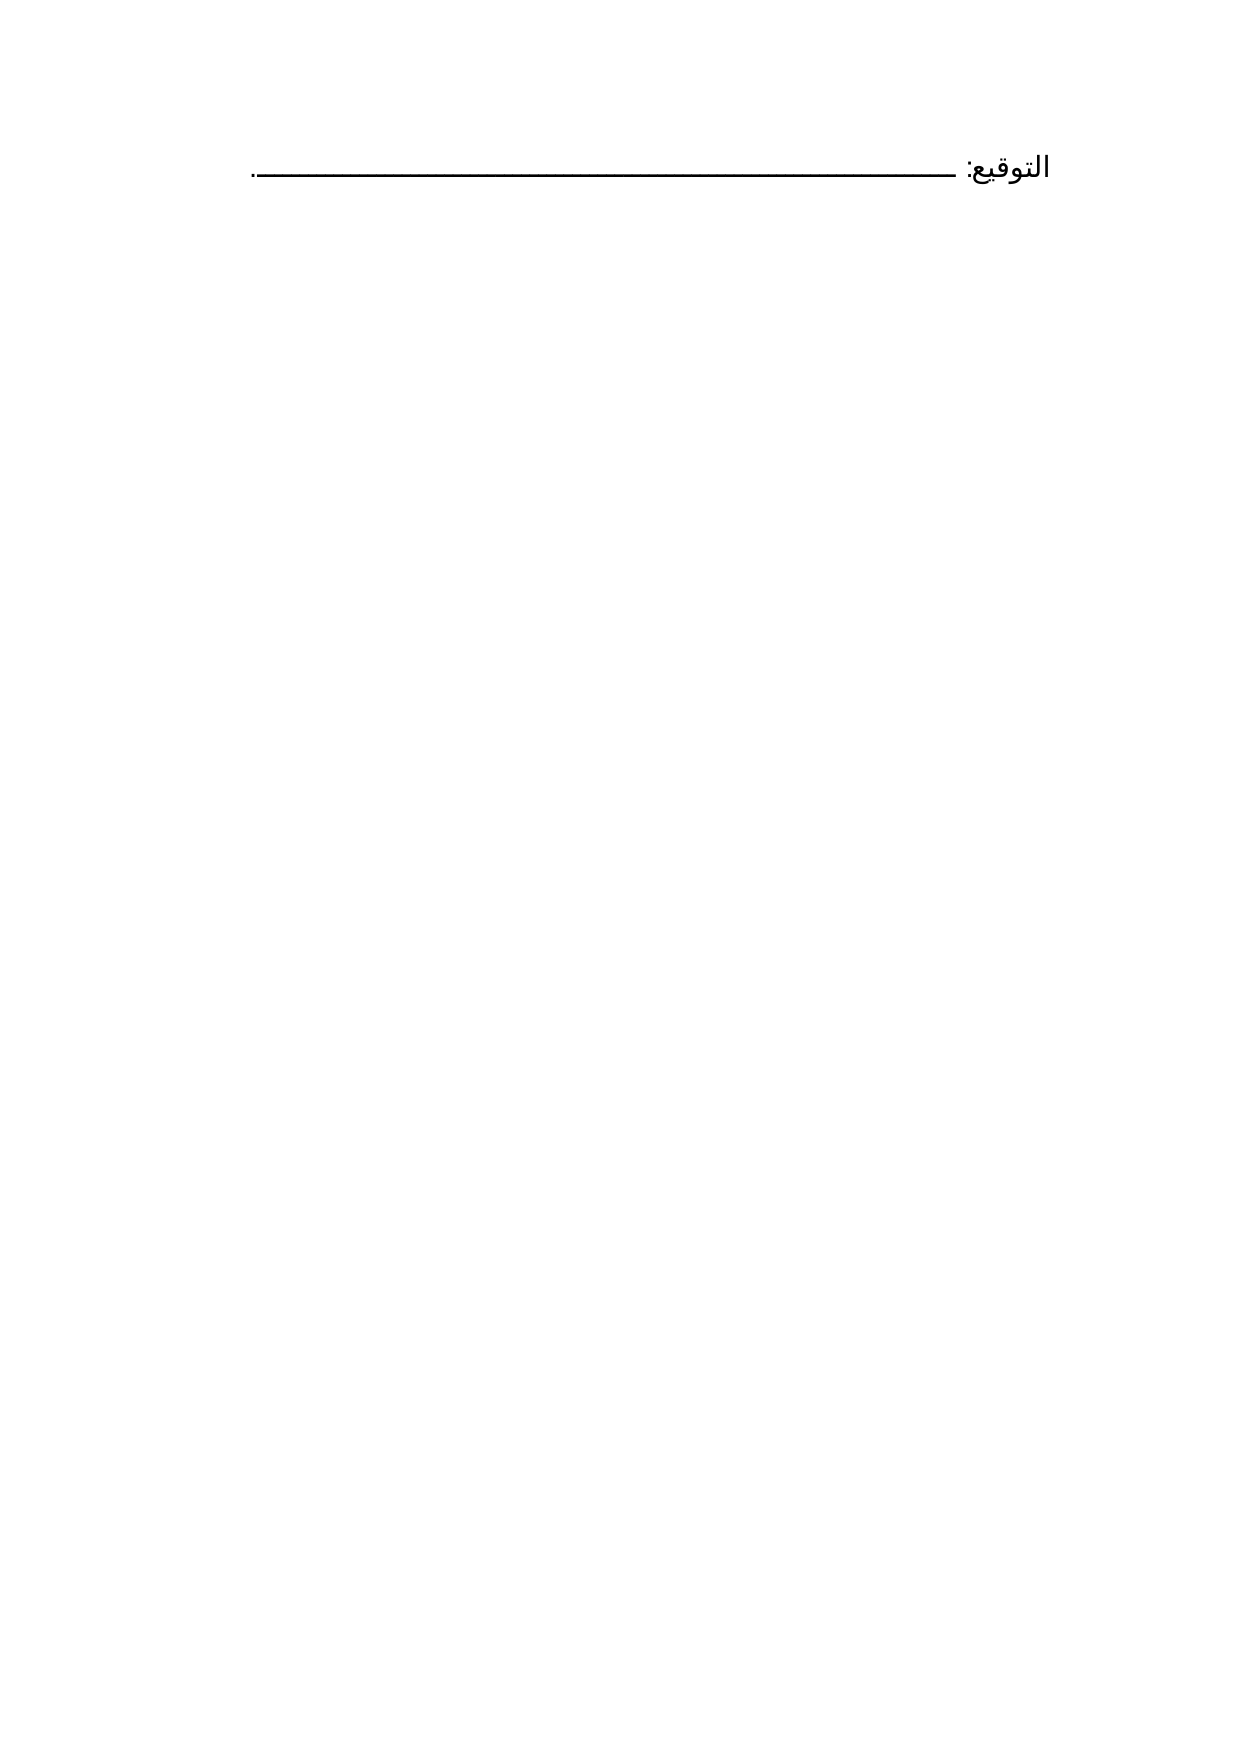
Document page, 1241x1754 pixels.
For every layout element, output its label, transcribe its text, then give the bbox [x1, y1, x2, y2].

text التوقيع: ــــــــــــــــــــــــــــــــــــــــــــــــــــــــــــــــــــــــــــــــــ. [187, 150, 1053, 183]
